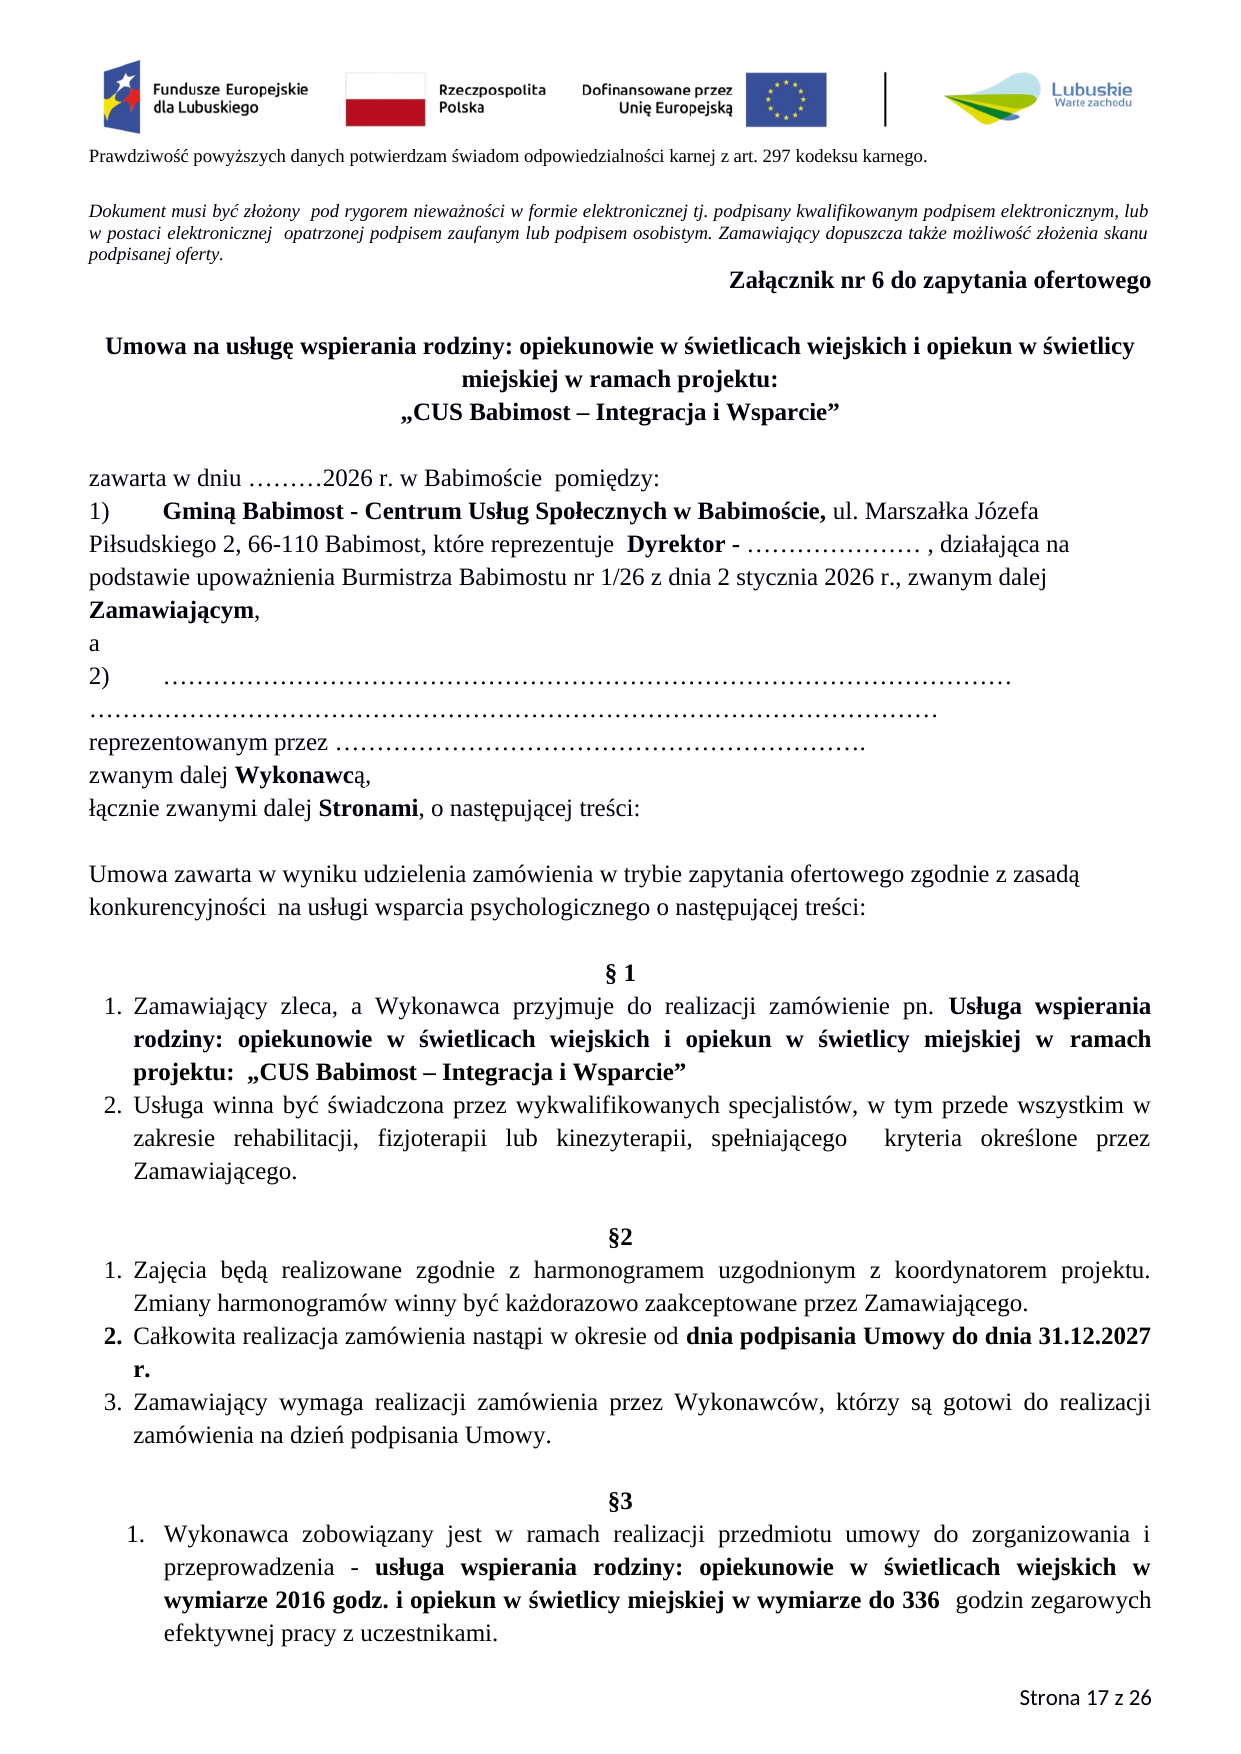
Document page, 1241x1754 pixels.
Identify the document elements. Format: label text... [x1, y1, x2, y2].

text zwanym dalej Wykonawcą, [89, 760, 1152, 789]
list Usługa winna być świadczona przez wykwalifikowanych specjalistów, w tym przede wszystkim w zakresie rehabilitacji, fizjoterapii lub kinezyterapii, spełniającego kryteria określone przez Zamawiającego. [103, 1090, 1152, 1185]
text Dokument musi być złożony pod rygorem nieważności w formie elektronicznej tj. podpisany kwalifikowanym podpisem elektronicznym, lub w postaci elektronicznej opatrzonej podpisem zaufanym lub podpisem osobistym. Zamawiający dopuszcza także możliwość złożenia skanu podpisanej oferty. [89, 200, 1152, 265]
list Wykonawca zobowiązany jest w ramach realizacji przedmiotu umowy do zorganizowania i przeprowadzenia - usługa wspierania rodziny: opiekunowie w świetlicach wiejskich w wymiarze 2016 godz. i opiekun w świetlicy miejskiej w wymiarze do 336 godzin zegarowych efektywnej pracy z uczestnikami. [126, 1519, 1152, 1647]
text 1) Gminą Babimost - Centrum Usług Społecznych w Babimoście, ul. Marszałka Józefa Piłsudskiego 2, 66-110 Babimost, które reprezentuje Dyrektor - ………………… , działająca na podstawie upoważnienia Burmistrza Babimostu nr 1/26 z dnia 2 stycznia 2026 r., zwanym dalej Zamawiającym, [89, 496, 1152, 624]
picture [88, 44, 1152, 146]
text 2) ………………………………………………………………………………………… [89, 661, 1152, 690]
text ………………………………………………………………………………………… [89, 694, 1152, 723]
text reprezentowanym przez ………………………………………………………. [89, 727, 1152, 756]
text Umowa zawarta w wyniku udzielenia zamówienia w trybie zapytania ofertowego zgodnie z zasadą konkurencyjności na usługi wsparcia psychologicznego o następującej treści: [89, 859, 1152, 921]
list Całkowita realizacja zamówienia nastąpi w okresie od dnia podpisania Umowy do dnia 31.12.2027 r. [103, 1321, 1152, 1383]
list Zamawiający wymaga realizacji zamówienia przez Wykonawców, którzy są gotowi do realizacji zamówienia na dzień podpisania Umowy. [103, 1387, 1152, 1449]
text zawarta w dniu ………2026 r. w Babimoście pomiędzy: [89, 463, 1152, 492]
list Zajęcia będą realizowane zgodnie z harmonogramem uzgodnionym z koordynatorem projektu. Zmiany harmonogramów winny być każdorazowo zaakceptowane przez Zamawiającego. [103, 1255, 1152, 1317]
list Zamawiający zleca, a Wykonawca przyjmuje do realizacji zamówienie pn. Usługa wspierania rodziny: opiekunowie w świetlicach wiejskich i opiekun w świetlicy miejskiej w ramach projektu: „CUS Babimost – Integracja i Wsparcie” [103, 991, 1152, 1086]
text a [89, 628, 1152, 657]
text Prawdziwość powyższych danych potwierdzam świadom odpowiedzialności karnej z art. 297 kodeksu karnego. [89, 146, 1152, 167]
text § 1 [89, 958, 1152, 987]
text „CUS Babimost – Integracja i Wsparcie” [89, 397, 1152, 426]
text §3 [89, 1486, 1152, 1515]
text §2 [89, 1222, 1152, 1251]
text Umowa na usługę wspierania rodziny: opiekunowie w świetlicach wiejskich i opiekun w świetlicy miejskiej w ramach projektu: [89, 331, 1152, 392]
text łącznie zwanymi dalej Stronami, o następującej treści: [89, 793, 1152, 822]
text Załącznik nr 6 do zapytania ofertowego [89, 265, 1152, 293]
